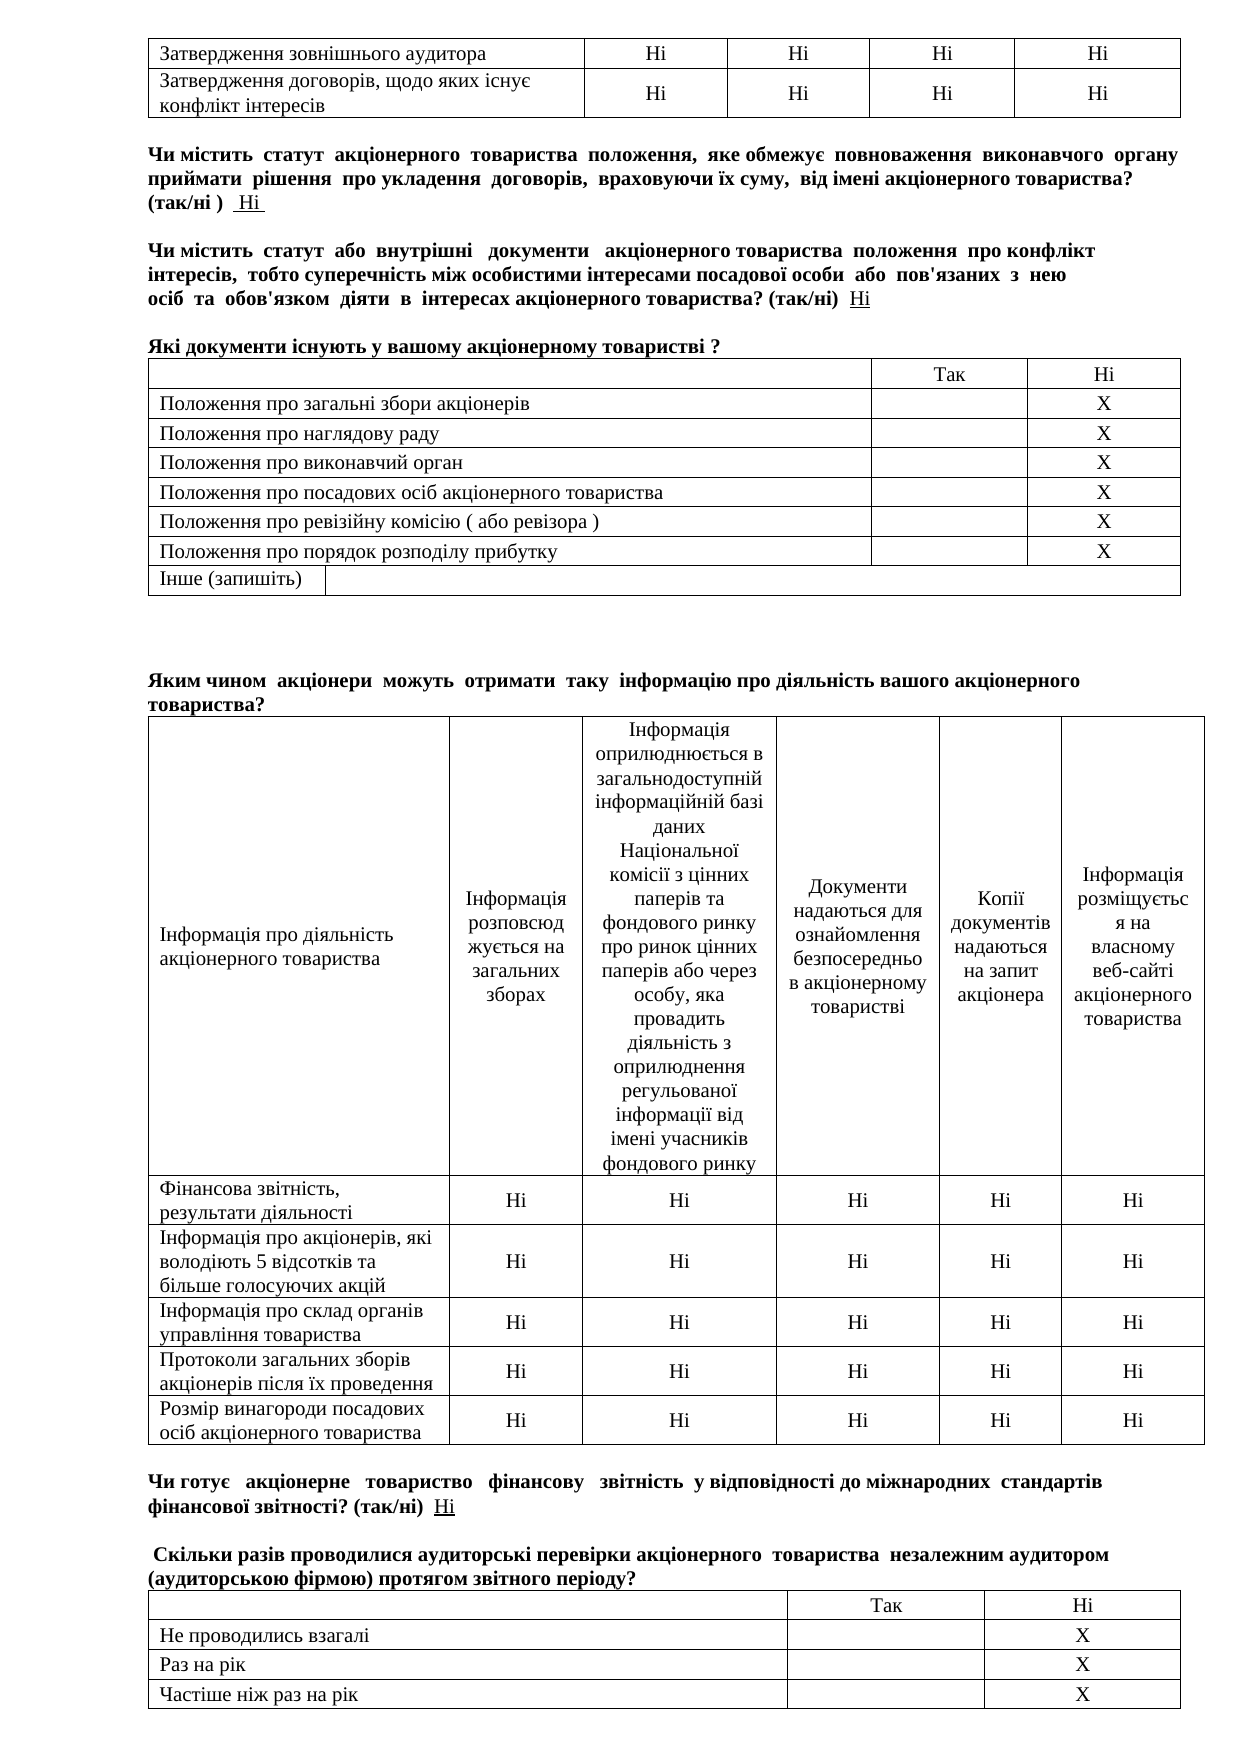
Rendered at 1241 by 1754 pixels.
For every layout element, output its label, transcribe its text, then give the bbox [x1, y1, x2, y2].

table_cell Положення про ревізійну комісію ( або ревізора ) [149, 507, 871, 536]
table_cell X [1028, 537, 1180, 565]
table_cell Ні [1062, 1225, 1204, 1297]
table_cell Ні [1062, 1176, 1204, 1224]
table_cell Ні [450, 1347, 582, 1395]
table_cell X [1028, 419, 1180, 447]
table_header Інформація розповсюджується на загальних зборах [450, 717, 582, 1174]
table_cell Положення про загальні збори акціонерів [149, 389, 871, 417]
text Чи містить статут акціонерного товариства положення, яке обмежує повноваження виконавчого органу приймати рішення про укладення договорів, враховуючи їх суму, від імені акціонерного товариства? (так/ні ) Ні [148, 142, 1181, 214]
text Скільки разів проводилися аудиторські перевірки акціонерного товариства незалежним аудитором (аудиторською фірмою) протягом звітного періоду? [148, 1542, 1181, 1590]
table_cell Положення про наглядову раду [149, 419, 871, 447]
text Яким чином акціонери можуть отримати таку інформацію про діяльність вашого акціонерного товариства? [148, 668, 1181, 716]
table_cell [788, 1620, 984, 1649]
table_cell Ні [585, 69, 727, 117]
table_cell [872, 419, 1027, 447]
table_cell Розмір винагороди посадових осіб акціонерного товариства [149, 1396, 449, 1444]
table_cell Ні [940, 1347, 1061, 1395]
table_cell [872, 478, 1027, 506]
table_cell X [985, 1650, 1180, 1678]
table_cell Ні [1062, 1396, 1204, 1444]
table_cell X [1028, 448, 1180, 477]
table_cell Ні [450, 1298, 582, 1346]
table_header Документи надаються для ознайомлення безпосередньо в акціонерному товаристві [777, 717, 939, 1174]
table_cell Ні [777, 1396, 939, 1444]
table_cell Інформація про акціонерів, які володіють 5 відсотків та більше голосуючих акцій [149, 1225, 449, 1297]
table_cell Не проводились взагалі [149, 1620, 787, 1649]
table_cell Ні [940, 1176, 1061, 1224]
table_cell Ні [870, 69, 1014, 117]
table_cell X [1028, 389, 1180, 417]
table_cell Ні [1062, 1298, 1204, 1346]
table_cell [326, 566, 1180, 595]
table_cell Ні [583, 1396, 776, 1444]
table_cell Ні [777, 1225, 939, 1297]
table_header Ні [985, 1591, 1180, 1619]
table_cell Ні [450, 1176, 582, 1224]
table_cell Ні [728, 39, 869, 67]
table_cell X [1028, 478, 1180, 506]
table_cell Фінансова звітність, результати діяльності [149, 1176, 449, 1224]
table_cell Ні [1062, 1347, 1204, 1395]
table_header Інформація оприлюднюється в загальнодоступній інформаційній базі даних Національної комісії з цінних паперів та фондового ринку про ринок цінних паперів або через особу, яка провадить діяльність з оприлюднення регульованої інформації від імені учасників фондового ринку [583, 717, 776, 1174]
table_cell Інше (запишіть) [149, 566, 325, 595]
table_cell Ні [940, 1298, 1061, 1346]
table_header Інформація розміщується на власному веб-сайті акціонерного товариства [1062, 717, 1204, 1174]
table_cell Ні [777, 1347, 939, 1395]
table_header Так [788, 1591, 984, 1619]
text Чи готує акціонерне товариство фінансову звітність у відповідності до міжнародних стандартів фінансової звітності? (так/ні) Ні [148, 1469, 1181, 1518]
table_cell Ні [583, 1298, 776, 1346]
table_cell Ні [728, 69, 869, 117]
table_cell Ні [585, 39, 727, 67]
table_header [149, 359, 871, 388]
table_cell [788, 1680, 984, 1708]
table_cell X [985, 1620, 1180, 1649]
table_cell Протоколи загальних зборів акціонерів після їх проведення [149, 1347, 449, 1395]
table_cell Ні [583, 1225, 776, 1297]
table_cell Положення про порядок розподілу прибутку [149, 537, 871, 565]
table_cell Ні [940, 1396, 1061, 1444]
table_cell Ні [1015, 69, 1180, 117]
table_cell Положення про виконавчий орган [149, 448, 871, 477]
table_cell [788, 1650, 984, 1678]
table_cell X [985, 1680, 1180, 1708]
table_cell [872, 389, 1027, 417]
text Які документи існують у вашому акціонерному товаристві ? [148, 334, 1181, 358]
table_header Так [872, 359, 1027, 388]
table_cell Ні [583, 1347, 776, 1395]
table_cell Ні [450, 1225, 582, 1297]
table_cell Ні [583, 1176, 776, 1224]
table_cell Ні [940, 1225, 1061, 1297]
table_cell [872, 507, 1027, 536]
table_cell Частіше ніж раз на рік [149, 1680, 787, 1708]
table_cell Раз на рік [149, 1650, 787, 1678]
table_header [149, 1591, 787, 1619]
table_cell Положення про посадових осіб акціонерного товариства [149, 478, 871, 506]
table_cell Затвердження договорів, щодо яких існує конфлікт інтересів [149, 69, 584, 117]
table_header Ні [1028, 359, 1180, 388]
table_header Копії документів надаються на запит акціонера [940, 717, 1061, 1174]
table_cell [872, 448, 1027, 477]
table_cell Затвердження зовнішнього аудитора [149, 39, 584, 67]
table_cell Ні [450, 1396, 582, 1444]
table_cell Ні [870, 39, 1014, 67]
table_cell Ні [1015, 39, 1180, 67]
table_cell Ні [777, 1298, 939, 1346]
table_cell X [1028, 507, 1180, 536]
text Чи містить статут або внутрішні документи акціонерного товариства положення про конфлікт інтересів, тобто суперечність між особистими інтересами посадової особи або пов'язаних з нею осіб та обов'язком діяти в інтересах акціонерного товариства? (так/ні) Ні [148, 238, 1181, 310]
table_cell Інформація про склад органів управління товариства [149, 1298, 449, 1346]
table_cell Ні [777, 1176, 939, 1224]
table_header Інформація про діяльність акціонерного товариства [149, 717, 449, 1174]
table_cell [872, 537, 1027, 565]
